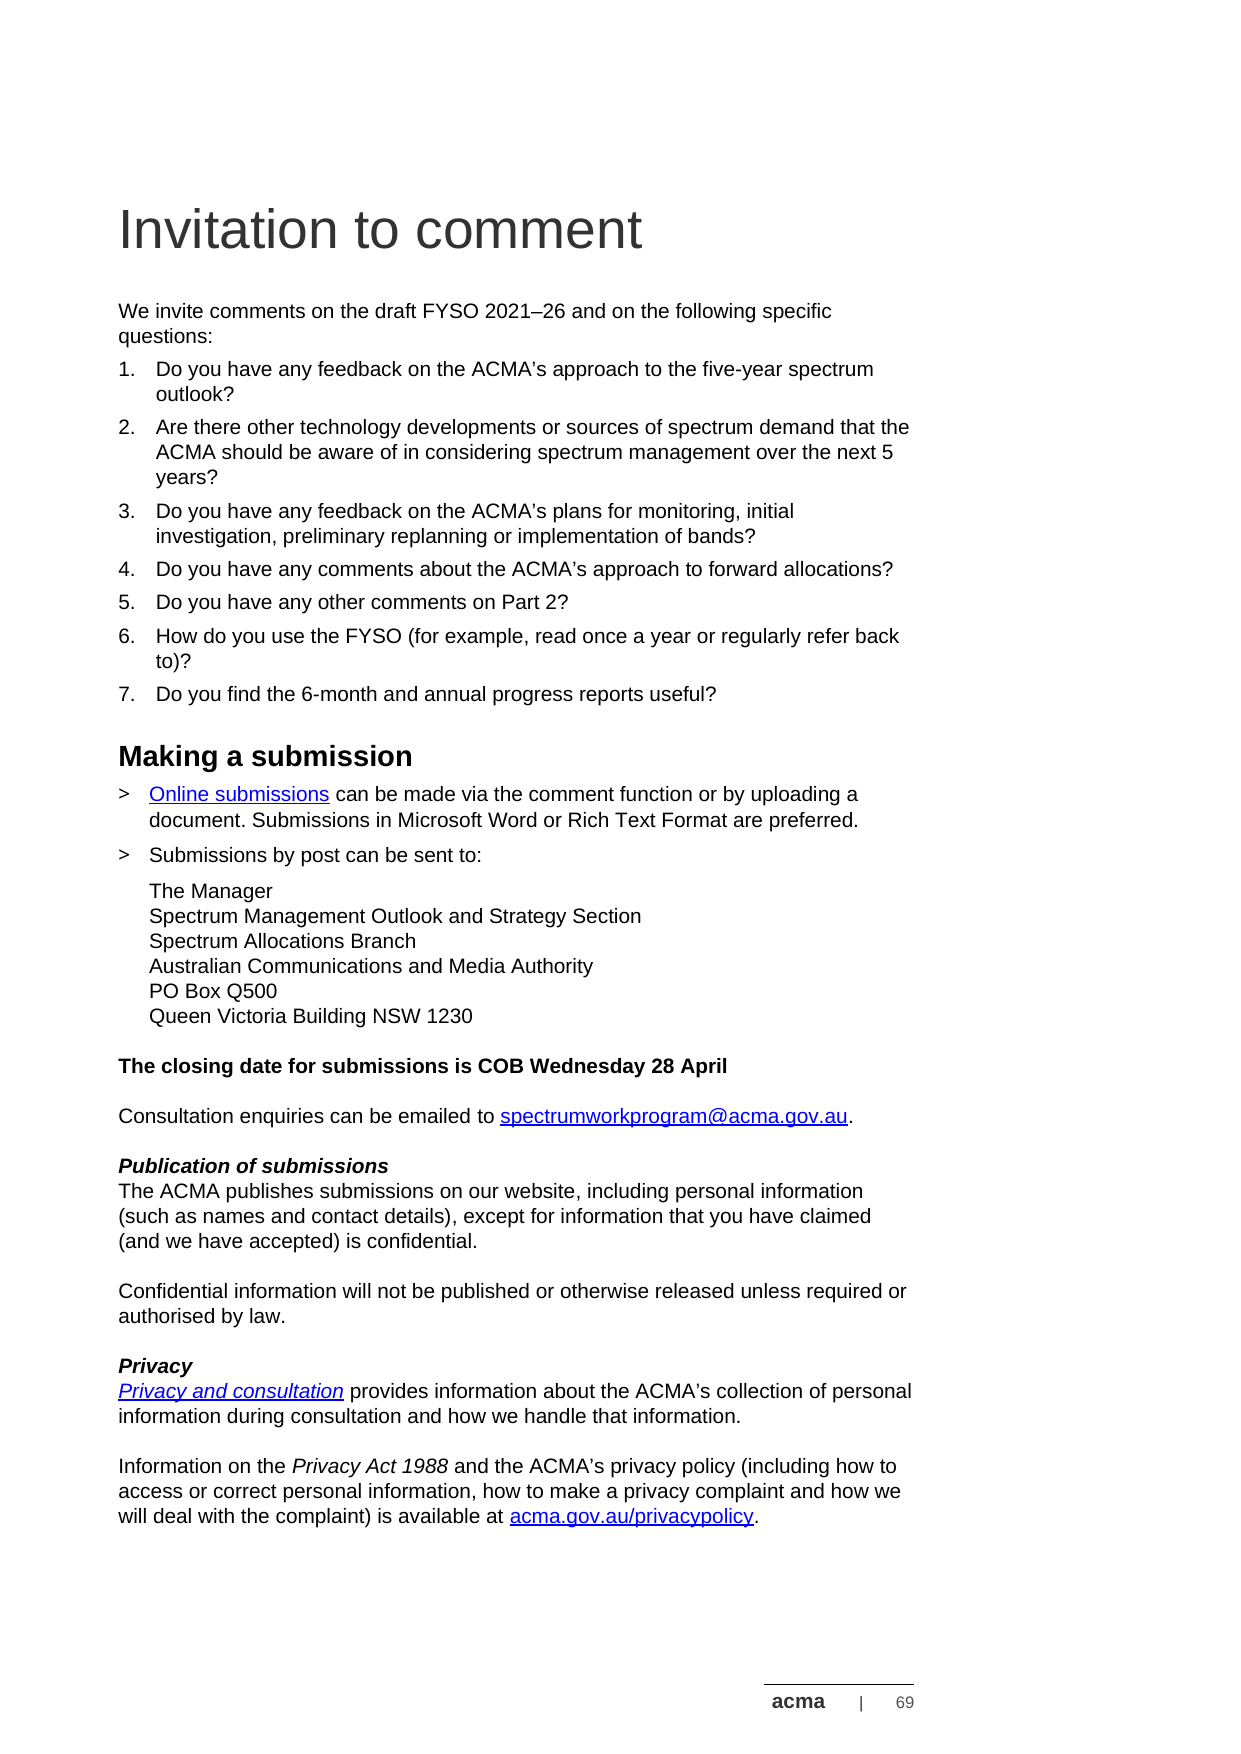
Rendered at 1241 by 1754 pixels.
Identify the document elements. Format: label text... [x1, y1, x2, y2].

list Do you find the 6-month and annual progress reports useful? [118, 681, 917, 706]
list Do you have any feedback on the ACMA’s approach to the five-year spectrum outlook? [118, 356, 917, 406]
text We invite comments on the draft FYSO 2021–26 and on the following specific questions: [118, 297, 917, 347]
text Australian Communications and Media Authority [149, 952, 917, 977]
text The Manager [149, 877, 917, 902]
text Consultation enquiries can be emailed to spectrumworkprogram@acma.gov.au. [118, 1102, 917, 1127]
text Queen Victoria Building NSW 1230 [149, 1002, 917, 1027]
list Do you have any comments about the ACMA’s approach to forward allocations? [118, 556, 917, 581]
list Do you have any feedback on the ACMA’s plans for monitoring, initial investigation, preliminary replanning or implementation of bands? [118, 497, 917, 547]
text Making a submission [118, 739, 917, 773]
list Do you have any other comments on Part 2? [118, 589, 917, 614]
list How do you use the FYSO (for example, read once a year or regularly refer back to)? [118, 622, 917, 672]
text The ACMA publishes submissions on our website, including personal information (such as names and contact details), except for information that you have claimed (and we have accepted) is confidential. [118, 1177, 917, 1252]
text Spectrum Allocations Branch [149, 927, 917, 952]
text Invitation to comment [118, 203, 917, 260]
text Privacy [118, 1352, 917, 1377]
list Online submissions can be made via the comment function or by uploading a document. Submissions in Microsoft Word or Rich Text Format are preferred. [118, 779, 917, 832]
list Submissions by post can be sent to: [118, 841, 917, 869]
text Spectrum Management Outlook and Strategy Section [149, 902, 917, 927]
text Confidential information will not be published or otherwise released unless required or authorised by law. [118, 1277, 917, 1327]
list Are there other technology developments or sources of spectrum demand that the ACMA should be aware of in considering spectrum management over the next 5 years? [118, 414, 917, 489]
text Privacy and consultation provides information about the ACMA’s collection of personal information during consultation and how we handle that information. [118, 1377, 917, 1427]
text Publication of submissions [118, 1152, 917, 1177]
text PO Box Q500 [149, 977, 917, 1002]
text The closing date for submissions is COB Wednesday 28 April [118, 1052, 917, 1077]
text Information on the Privacy Act 1988 and the ACMA’s privacy policy (including how to access or correct personal information, how to make a privacy complaint and how we will deal with the complaint) is available at acma.gov.au/privacypolicy. [118, 1452, 917, 1527]
